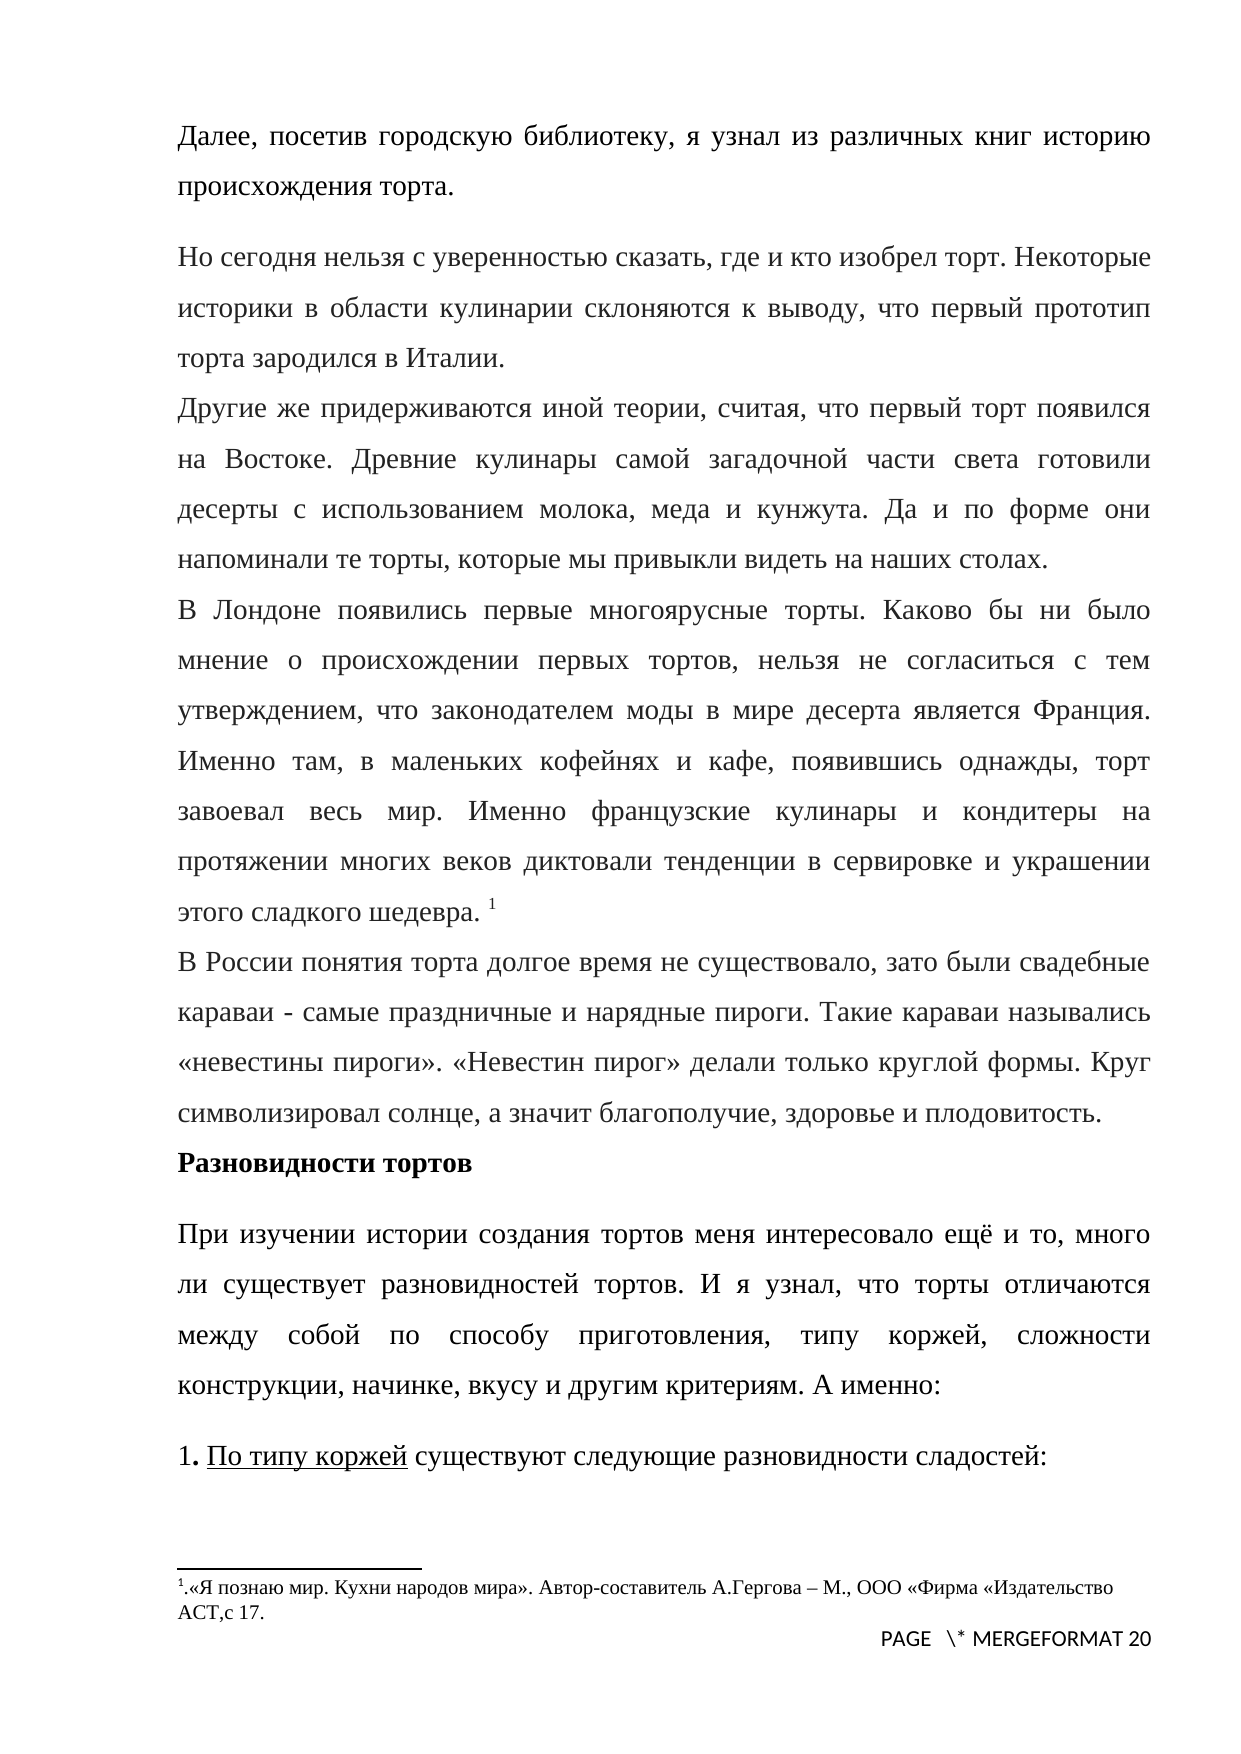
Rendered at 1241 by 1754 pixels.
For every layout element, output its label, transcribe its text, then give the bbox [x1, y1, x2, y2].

text Другие же придерживаются иной теории, считая, что первый торт появился на Востоке. Древние кулинары самой загадочной части света готовили десерты с использованием молока, меда и кунжута. Да и по форме они напоминали те торты, которые мы привыкли видеть на наших столах. [177, 391, 1152, 575]
text Разновидности тортов [177, 1145, 1152, 1179]
text Далее, посетив городскую библиотеку, я узнал из различных книг историю происхождения торта. [177, 118, 1152, 202]
text Но сегодня нельзя с уверенностью сказать, где и кто изобрел торт. Некоторые историки в области кулинарии склоняются к выводу, что первый прототип торта зародился в Италии. [177, 239, 1152, 374]
text 1. По типу коржей существуют следующие разновидности сладостей: [177, 1438, 1152, 1472]
text В Лондоне появились первые многоярусные торты. Каково бы ни было мнение о происхождении первых тортов, нельзя не согласиться с тем утверждением, что законодателем моды в мире десерта является Франция. Именно там, в маленьких кофейнях и кафе, появившись однажды, торт завоевал весь мир. Именно французские кулинары и кондитеры на протяжении многих веков диктовали тенденции в сервировке и украшении этого сладкого шедевра. [177, 592, 1152, 927]
text В России понятия торта долгое время не существовало, зато были свадебные караваи - самые праздничные и нарядные пироги. Такие караваи назывались «невестины пироги». «Невестин пирог» делали только круглой формы. Круг символизировал солнце, а значит благополучие, здоровье и плодовитость. [177, 944, 1152, 1128]
text При изучении истории создания тортов меня интересовало ещё и то, много ли существует разновидностей тортов. И я узнал, что торты отличаются между собой по способу приготовления, типу коржей, сложности конструкции, начинке, вкусу и другим критериям. А именно: [177, 1216, 1152, 1401]
